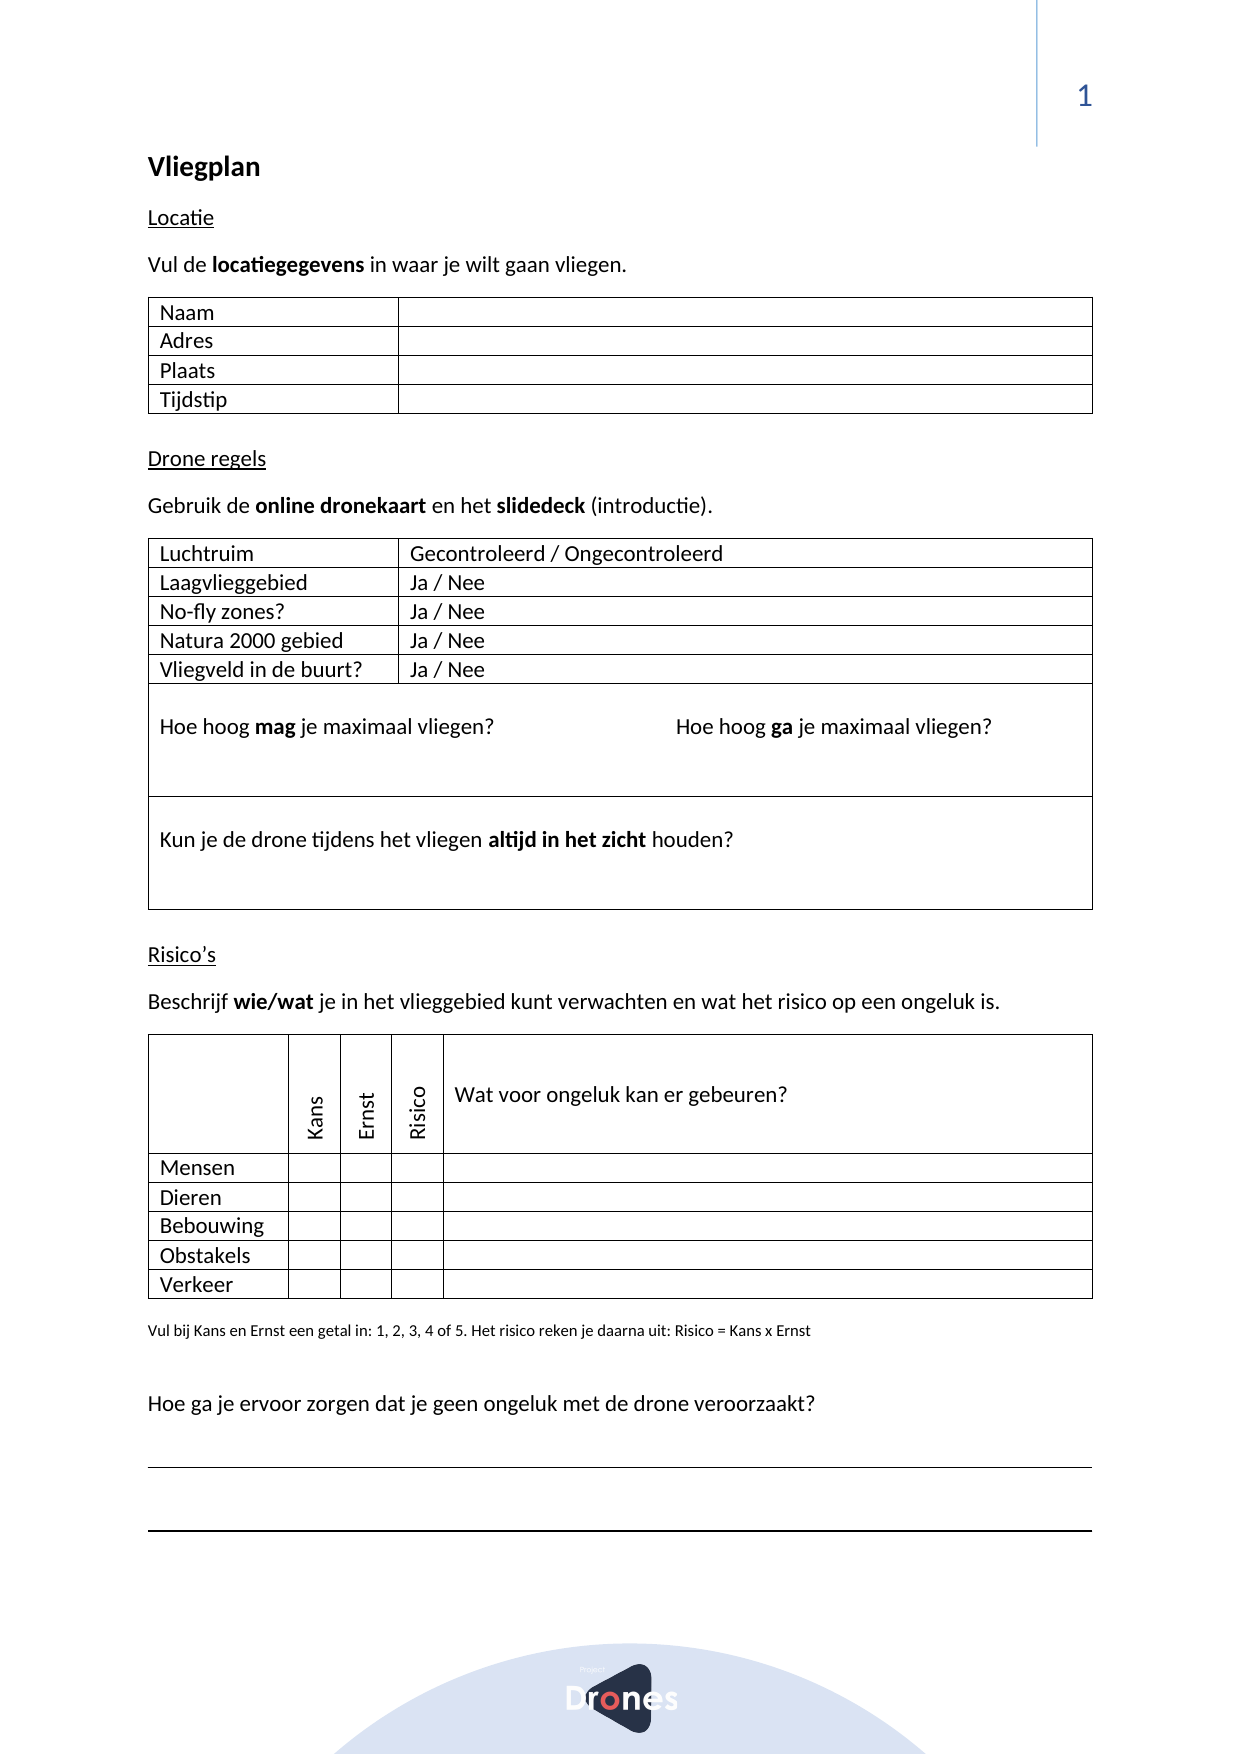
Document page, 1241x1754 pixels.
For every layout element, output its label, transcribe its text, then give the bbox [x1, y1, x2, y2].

text Vul de locatiegegevens in waar je wilt gaan vliegen. [148, 250, 1092, 278]
table_cell [289, 1270, 340, 1298]
text Vliegplan [148, 148, 1092, 183]
text Gebruik de online dronekaart en het slidedeck (introductie). [148, 491, 1092, 519]
table_cell [289, 1212, 340, 1240]
table_cell [399, 385, 1092, 413]
text Hoe ga je ervoor zorgen dat je geen ongeluk met de drone veroorzaakt? [148, 1359, 1092, 1448]
table_cell Mensen [149, 1154, 288, 1182]
table_cell Laagvlieggebied [149, 568, 398, 596]
table_header Risico [392, 1035, 443, 1152]
table_cell Dieren [149, 1183, 288, 1211]
table_cell Verkeer [149, 1270, 288, 1298]
table_header Ernst [341, 1035, 391, 1152]
table_cell [289, 1183, 340, 1211]
table_cell Natura 2000 gebied [149, 626, 398, 654]
table_cell Ja / Nee [399, 655, 1092, 683]
table_cell [341, 1241, 391, 1269]
table_header Kans [289, 1035, 340, 1152]
table_header [149, 1035, 288, 1152]
table_cell [341, 1212, 391, 1240]
table_cell [444, 1241, 1092, 1269]
table_cell [392, 1212, 443, 1240]
table_cell [392, 1270, 443, 1298]
table_cell Ja / Nee [399, 597, 1092, 625]
table_cell [444, 1154, 1092, 1182]
table_cell [399, 327, 1092, 355]
table_header Luchtruim [149, 539, 398, 567]
table_cell [341, 1270, 391, 1298]
table_header Naam [149, 298, 398, 326]
table_cell [392, 1183, 443, 1211]
table_cell Ja / Nee [399, 626, 1092, 654]
table_cell Kun je de drone tijdens het vliegen altijd in het zicht houden? [149, 797, 1092, 909]
table_header Wat voor ongeluk kan er gebeuren? [444, 1035, 1092, 1152]
table_cell Plaats [149, 356, 398, 384]
text Drone regels [148, 414, 1092, 472]
text Risico’s [148, 910, 1092, 969]
table_cell [399, 356, 1092, 384]
table_cell [392, 1241, 443, 1269]
table_cell Bebouwing [149, 1212, 288, 1240]
table_cell No-fly zones? [149, 597, 398, 625]
table_cell [392, 1154, 443, 1182]
table_cell [289, 1241, 340, 1269]
text Vul bij Kans en Ernst een getal in: 1, 2, 3, 4 of 5. Het risico reken je daarna uit: Risico = Kans x Ernst [148, 1299, 1092, 1341]
table_cell [444, 1270, 1092, 1298]
table_cell [444, 1212, 1092, 1240]
table_cell Tijdstip [149, 385, 398, 413]
text Beschrijf wie/wat je in het vlieggebied kunt verwachten en wat het risico op een ongeluk is. [148, 987, 1092, 1016]
table_cell Vliegveld in de buurt? [149, 655, 398, 683]
table_cell [444, 1183, 1092, 1211]
table_cell [341, 1154, 391, 1182]
table_header Gecontroleerd / Ongecontroleerd [399, 539, 1092, 567]
table_cell [341, 1183, 391, 1211]
text Locatie [148, 203, 1092, 231]
table_cell [289, 1154, 340, 1182]
table_header [399, 298, 1092, 326]
picture [566, 1664, 678, 1733]
table_cell Ja / Nee [399, 568, 1092, 596]
table_cell Obstakels [149, 1241, 288, 1269]
table_cell Adres [149, 327, 398, 355]
table_cell Hoe hoog mag je maximaal vliegen? Hoe hoog ga je maximaal vliegen? [149, 684, 1092, 796]
